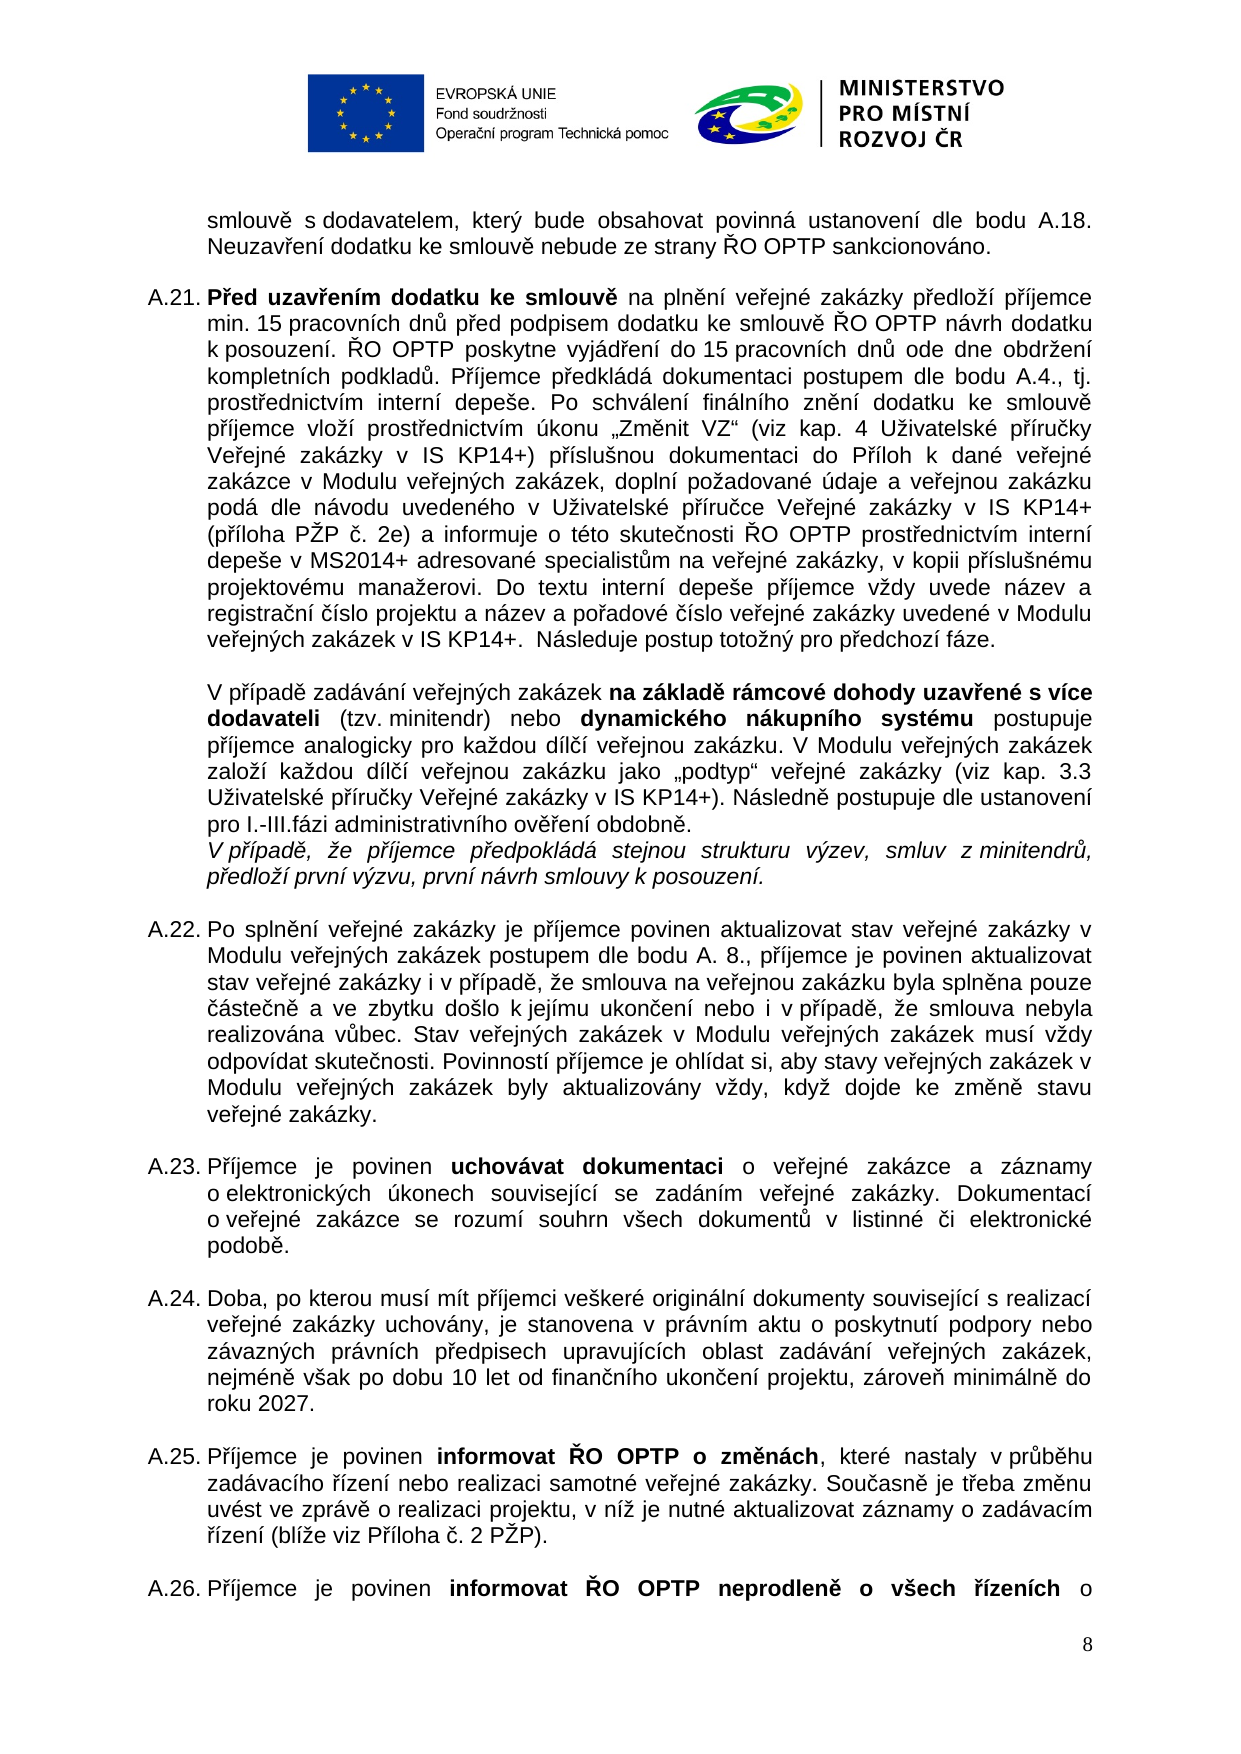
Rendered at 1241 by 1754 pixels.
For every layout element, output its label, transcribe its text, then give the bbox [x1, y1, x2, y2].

picture [282, 48, 1029, 178]
text V případě zadávání veřejných zakázek na základě rámcové dohody uzavřené s více dodavateli (tzv. minitendr) nebo dynamického nákupního systému postupuje příjemce analogicky pro každou dílčí veřejnou zakázku. V Modulu veřejných zakázek založí každou dílčí veřejnou zakázku jako „podtyp“ veřejné zakázky (viz kap. 3.3 Uživatelské příručky Veřejné zakázky v IS KP14+). Následně postupuje dle ustanovení pro I.-III.fázi administrativního ověření obdobně. [207, 679, 1092, 837]
list Po splnění veřejné zakázky je příjemce povinen aktualizovat stav veřejné zakázky v Modulu veřejných zakázek postupem dle bodu A. 8., příjemce je povinen aktualizovat stav veřejné zakázky i v případě, že smlouva na veřejnou zakázku byla splněna pouze částečně a ve zbytku došlo k jejímu ukončení nebo i v případě, že smlouva nebyla realizována vůbec. Stav veřejných zakázek v Modulu veřejných zakázek musí vždy odpovídat skutečnosti. Povinností příjemce je ohlídat si, aby stavy veřejných zakázek v Modulu veřejných zakázek byly aktualizovány vždy, když dojde ke změně stavu veřejné zakázky. [148, 916, 1092, 1127]
list Příjemce je povinen uchovávat dokumentaci o veřejné zakázce a záznamy o elektronických úkonech související se zadáním veřejné zakázky. Dokumentací o veřejné zakázce se rozumí souhrn všech dokumentů v listinné či elektronické podobě. [148, 1153, 1092, 1259]
list Před uzavřením dodatku ke smlouvě na plnění veřejné zakázky předloží příjemce min. 15 pracovních dnů před podpisem dodatku ke smlouvě ŘO OPTP návrh dodatku k posouzení. ŘO OPTP poskytne vyjádření do 15 pracovních dnů ode dne obdržení kompletních podkladů. Příjemce předkládá dokumentaci postupem dle bodu A.4., tj. prostřednictvím interní depeše. Po schválení finálního znění dodatku ke smlouvě příjemce vloží prostřednictvím úkonu „Změnit VZ“ (viz kap. 4 Uživatelské příručky Veřejné zakázky v IS KP14+) příslušnou dokumentaci do Příloh k dané veřejné zakázce v Modulu veřejných zakázek, doplní požadované údaje a veřejnou zakázku podá dle návodu uvedeného v Uživatelské příručce Veřejné zakázky v IS KP14+ (příloha PŽP č. 2e) a informuje o této skutečnosti ŘO OPTP prostřednictvím interní depeše v MS2014+ adresované specialistům na veřejné zakázky, v kopii příslušnému projektovému manažerovi. Do textu interní depeše příjemce vždy uvede název a registrační číslo projektu a název a pořadové číslo veřejné zakázky uvedené v Modulu veřejných zakázek v IS KP14+. Následuje postup totožný pro předchozí fáze. [148, 283, 1092, 652]
list Příjemce je povinen informovat ŘO OPTP o změnách, které nastaly v průběhu zadávacího řízení nebo realizaci samotné veřejné zakázky. Současně je třeba změnu uvést ve zprávě o realizaci projektu, v níž je nutné aktualizovat záznamy o zadávacím řízení (blíže viz Příloha č. 2 PŽP). [148, 1443, 1092, 1548]
list V případě, že příjemce předpokládá stejnou strukturu výzev, smluv z minitendrů, předloží první výzvu, první návrh smlouvy k posouzení. [207, 837, 1092, 890]
list Doba, po kterou musí mít příjemci veškeré originální dokumenty související s realizací veřejné zakázky uchovány, je stanovena v právním aktu o poskytnutí podpory nebo závazných právních předpisech upravujících oblast zadávání veřejných zakázek, nejméně však po dobu 10 let od finančního ukončení projektu, zároveň minimálně do roku 2027. [148, 1285, 1092, 1417]
